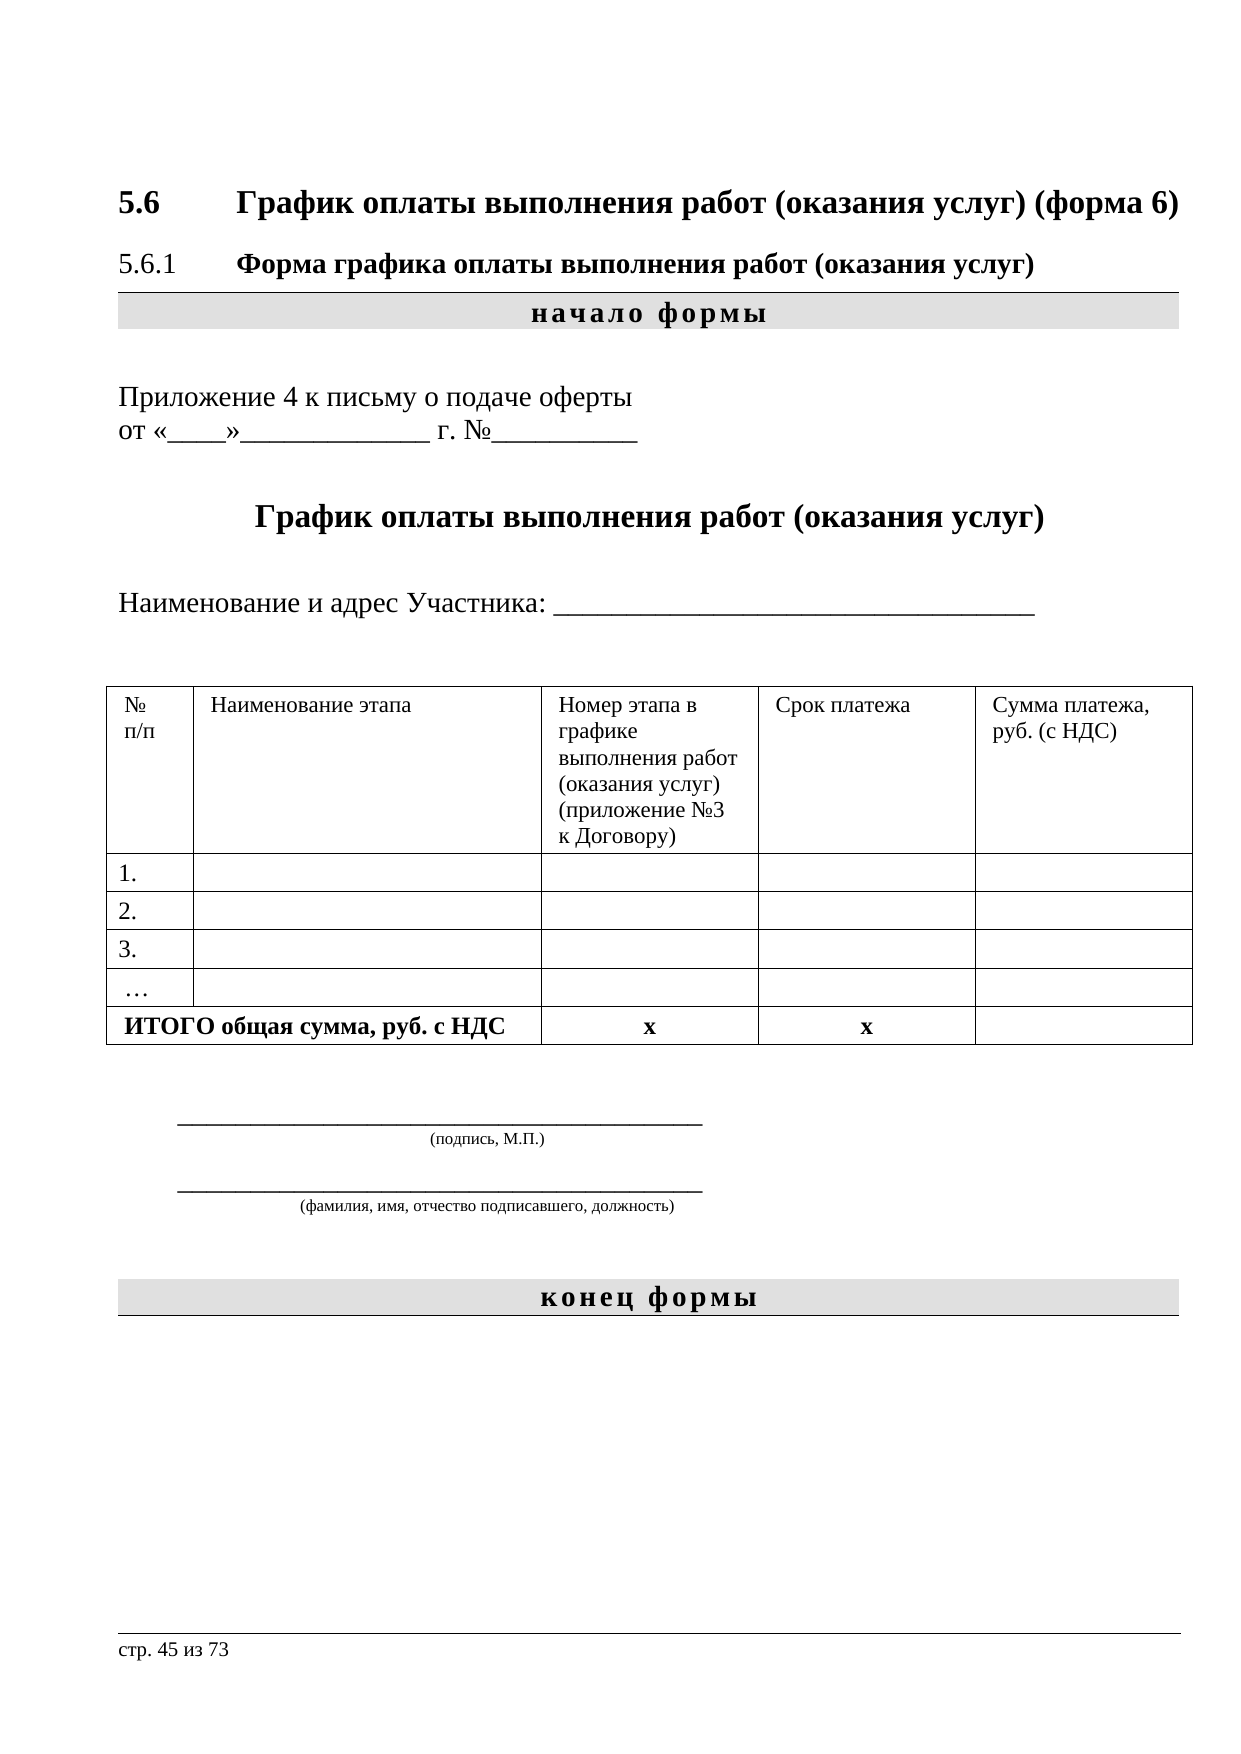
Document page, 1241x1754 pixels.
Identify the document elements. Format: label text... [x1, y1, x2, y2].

table_header № п/п [107, 687, 193, 853]
table_cell [107, 930, 193, 967]
table_header Номер этапа в графике выполнения работ (оказания услуг) (приложение №3 к Договору) [542, 687, 758, 853]
text Форма графика оплаты выполнения работ (оказания услуг) [118, 246, 1181, 279]
text Наименование и адрес Участника: _________________________________ [118, 585, 1181, 618]
text График оплаты выполнения работ (оказания услуг) [118, 496, 1181, 535]
text ____________________________________ [118, 1162, 1181, 1196]
table_cell [976, 854, 1192, 891]
table_cell [976, 930, 1192, 967]
table_cell [194, 892, 541, 929]
table_cell [194, 969, 541, 1006]
table_cell [759, 969, 975, 1006]
text начало формы [118, 293, 1179, 329]
text (фамилия, имя, отчество подписавшего, должность) [118, 1196, 797, 1229]
table_cell … [107, 969, 193, 1006]
table_cell [759, 892, 975, 929]
table_cell [542, 892, 758, 929]
table_header Наименование этапа [194, 687, 541, 853]
table_cell [976, 892, 1192, 929]
text ____________________________________ [118, 1095, 1181, 1129]
table_cell [976, 969, 1192, 1006]
subtitle График оплаты выполнения работ (оказания услуг) (форма 6) [118, 183, 1181, 221]
table_cell [107, 892, 193, 929]
table_cell [542, 854, 758, 891]
table_cell [542, 969, 758, 1006]
table_cell ИТОГО общая сумма, руб. с НДС [107, 1007, 541, 1044]
table_header Сумма платежа, руб. (с НДС) [976, 687, 1192, 853]
table_cell [107, 854, 193, 891]
table_cell х [542, 1007, 758, 1044]
text конец формы [118, 1279, 1179, 1315]
text Приложение 4 к письму о подаче оферты от «____»_____________ г. №__________ [118, 379, 1181, 446]
table_header Срок платежа [759, 687, 975, 853]
table_cell х [759, 1007, 975, 1044]
table_cell [976, 1007, 1192, 1044]
table_cell [542, 930, 758, 967]
table_cell [759, 930, 975, 967]
table_cell [759, 854, 975, 891]
text (подпись, М.П.) [118, 1129, 797, 1162]
table_cell [194, 930, 541, 967]
table_cell [194, 854, 541, 891]
